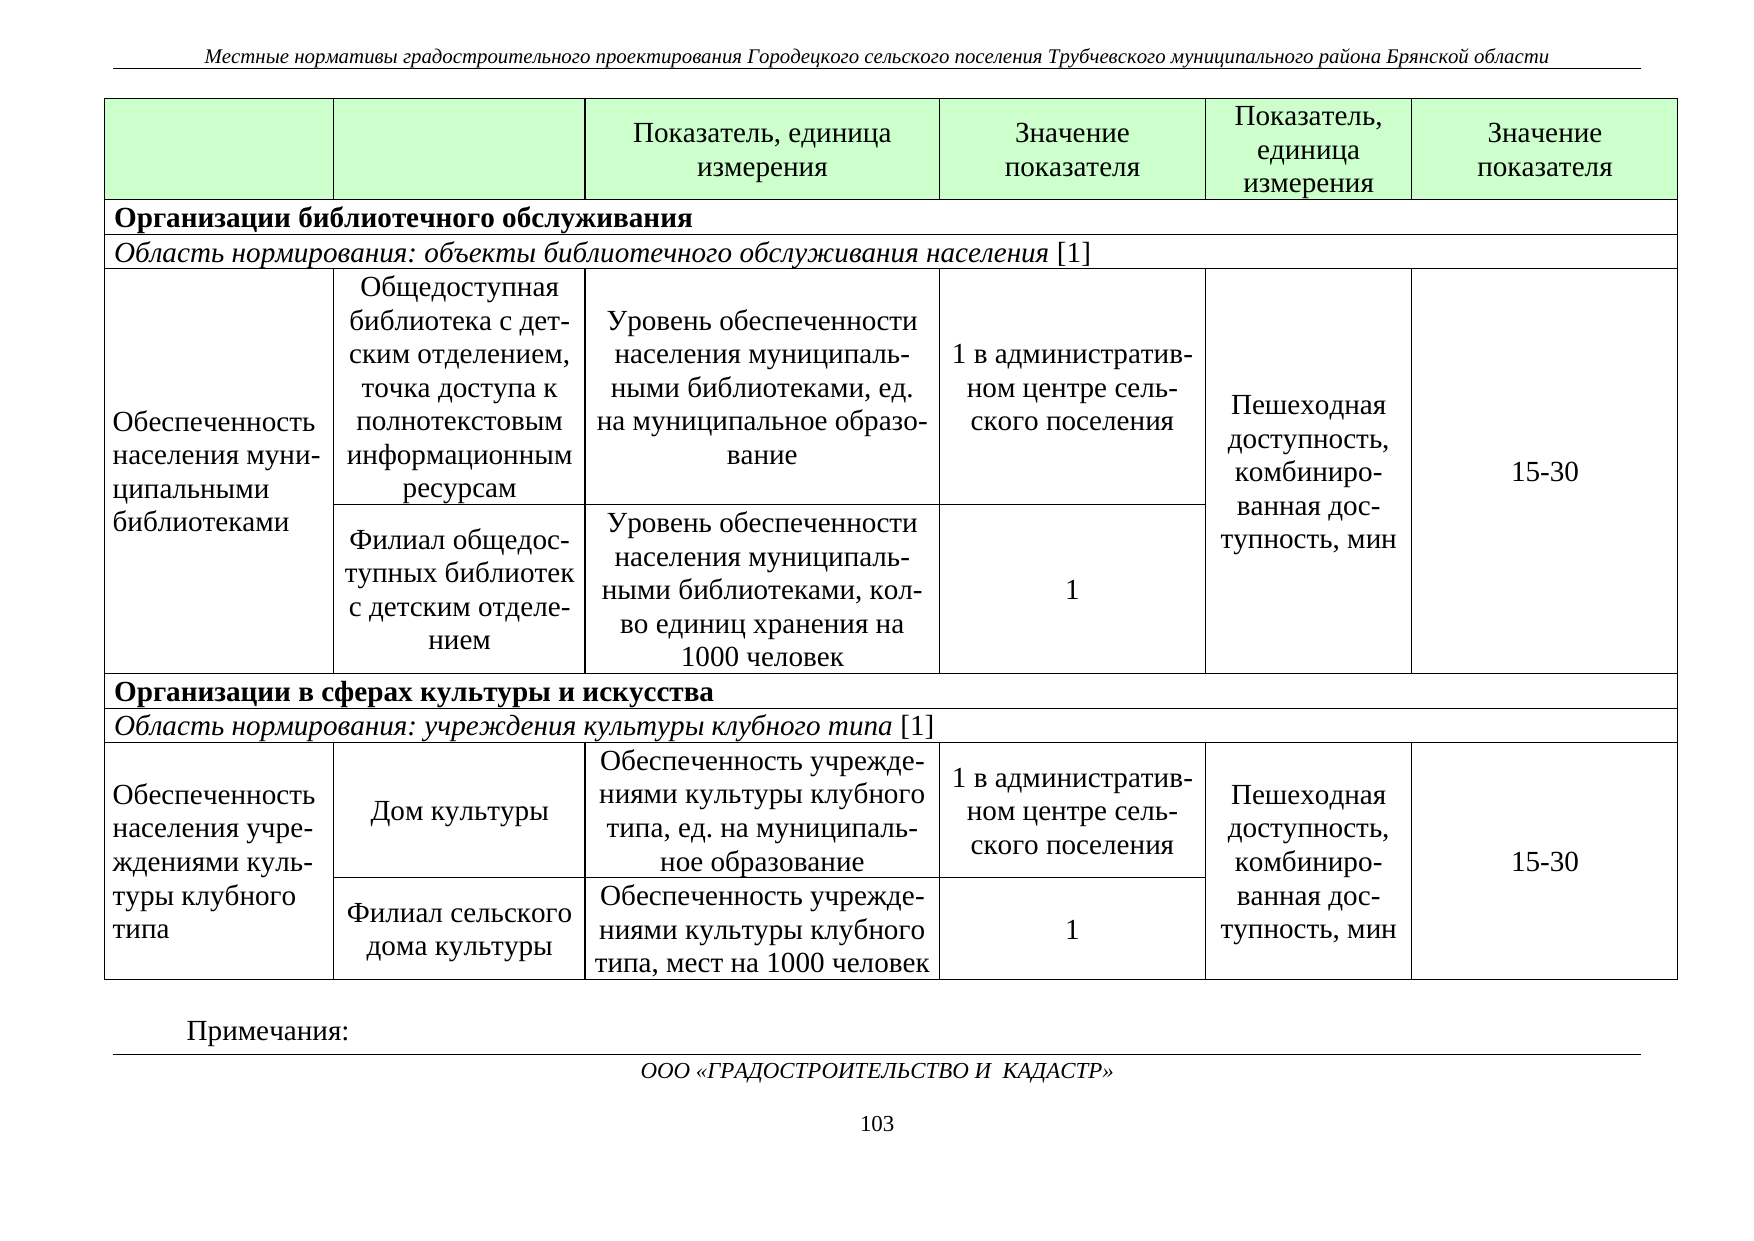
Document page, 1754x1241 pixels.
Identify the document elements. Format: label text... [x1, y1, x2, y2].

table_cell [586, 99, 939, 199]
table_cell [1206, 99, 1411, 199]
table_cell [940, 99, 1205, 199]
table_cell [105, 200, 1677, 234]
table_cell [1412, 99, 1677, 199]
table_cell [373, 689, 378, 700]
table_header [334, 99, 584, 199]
text Примечания: [112, 1013, 1641, 1047]
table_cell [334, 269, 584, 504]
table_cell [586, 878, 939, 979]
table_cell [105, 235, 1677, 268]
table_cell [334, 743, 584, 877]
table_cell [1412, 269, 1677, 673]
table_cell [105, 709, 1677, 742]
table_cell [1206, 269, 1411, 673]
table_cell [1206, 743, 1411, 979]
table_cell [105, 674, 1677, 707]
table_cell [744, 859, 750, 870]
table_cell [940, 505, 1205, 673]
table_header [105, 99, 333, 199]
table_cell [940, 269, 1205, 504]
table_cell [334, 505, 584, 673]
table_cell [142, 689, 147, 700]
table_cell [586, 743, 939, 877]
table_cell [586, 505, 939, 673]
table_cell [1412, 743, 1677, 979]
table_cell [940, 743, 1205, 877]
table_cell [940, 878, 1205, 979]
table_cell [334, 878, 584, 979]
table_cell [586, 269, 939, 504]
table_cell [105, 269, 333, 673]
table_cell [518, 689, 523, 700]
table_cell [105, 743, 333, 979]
